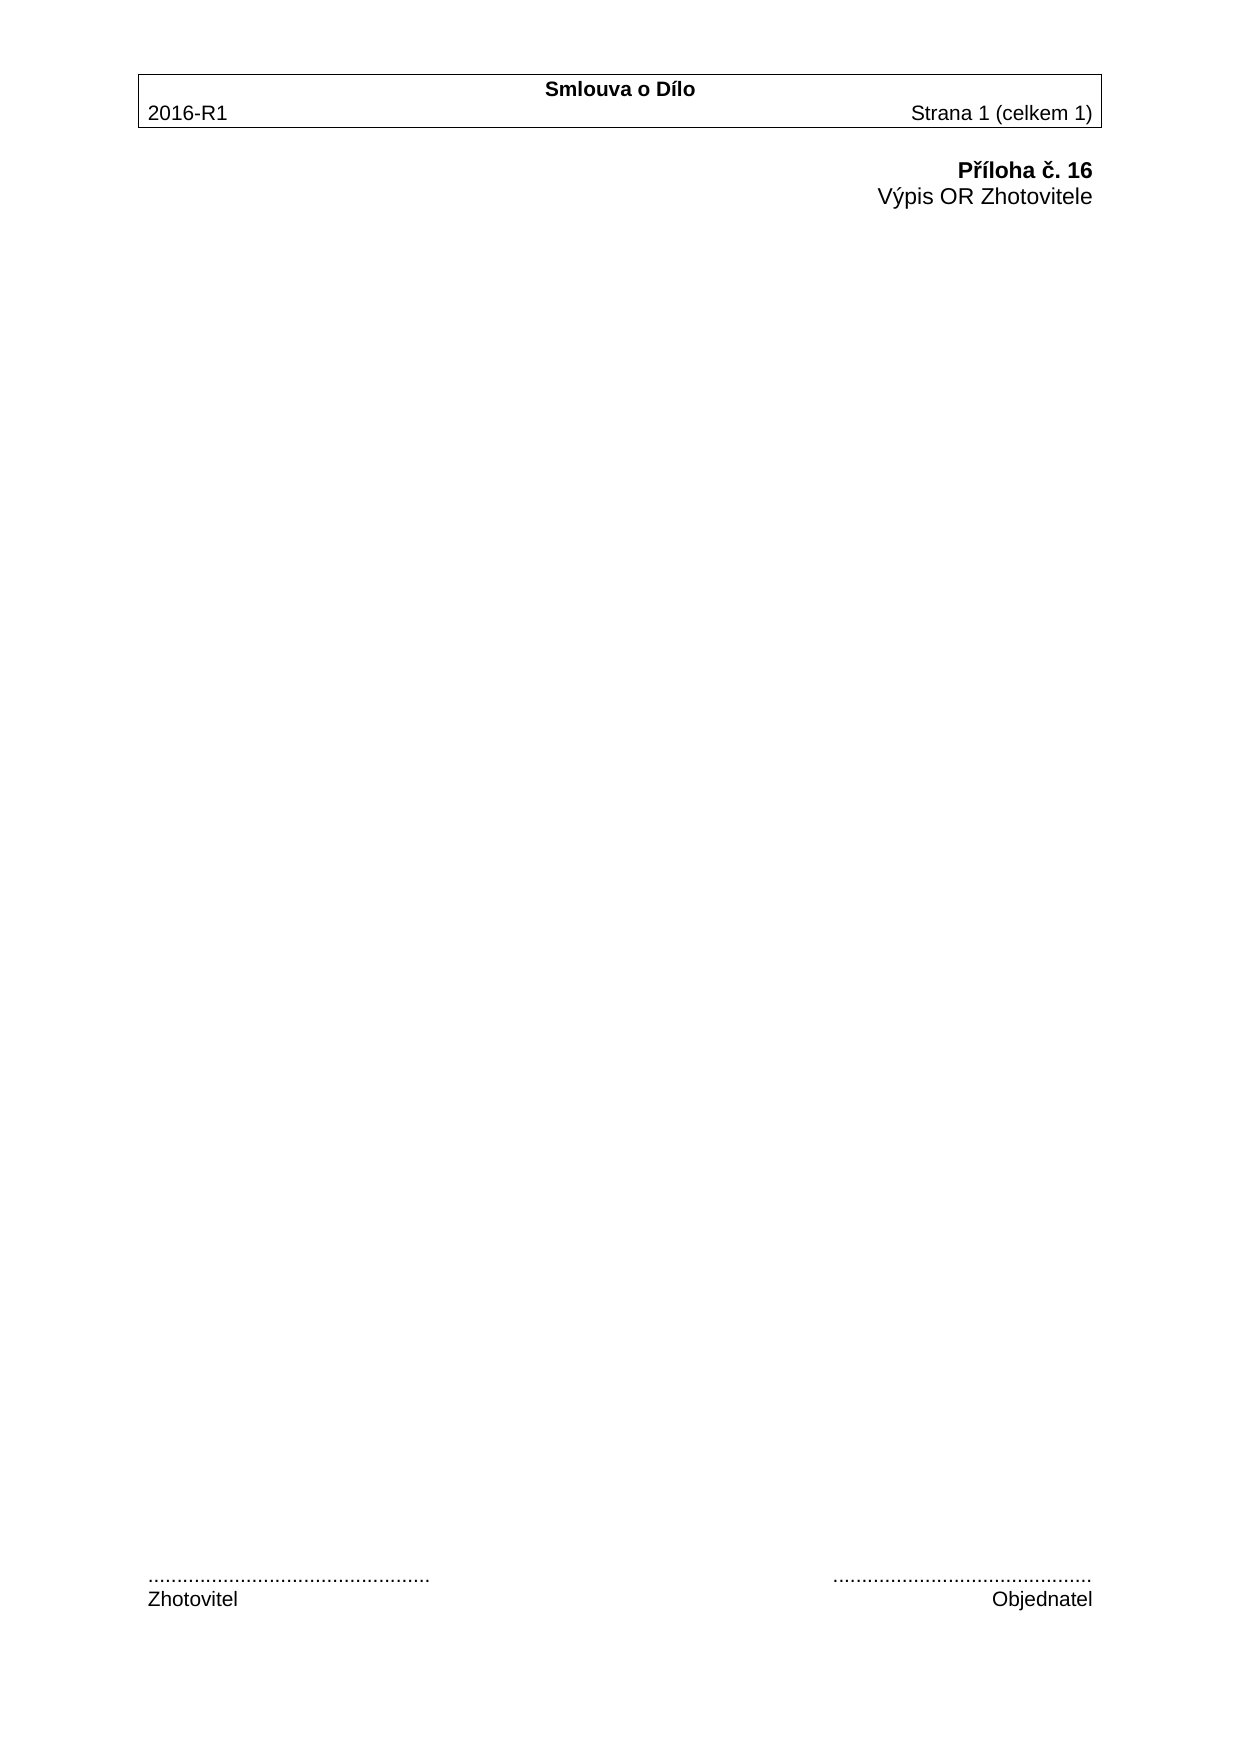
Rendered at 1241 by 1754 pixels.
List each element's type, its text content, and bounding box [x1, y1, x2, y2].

text Výpis OR Zhotovitele [148, 183, 1093, 209]
text Příloha č. 16 [148, 157, 1093, 183]
